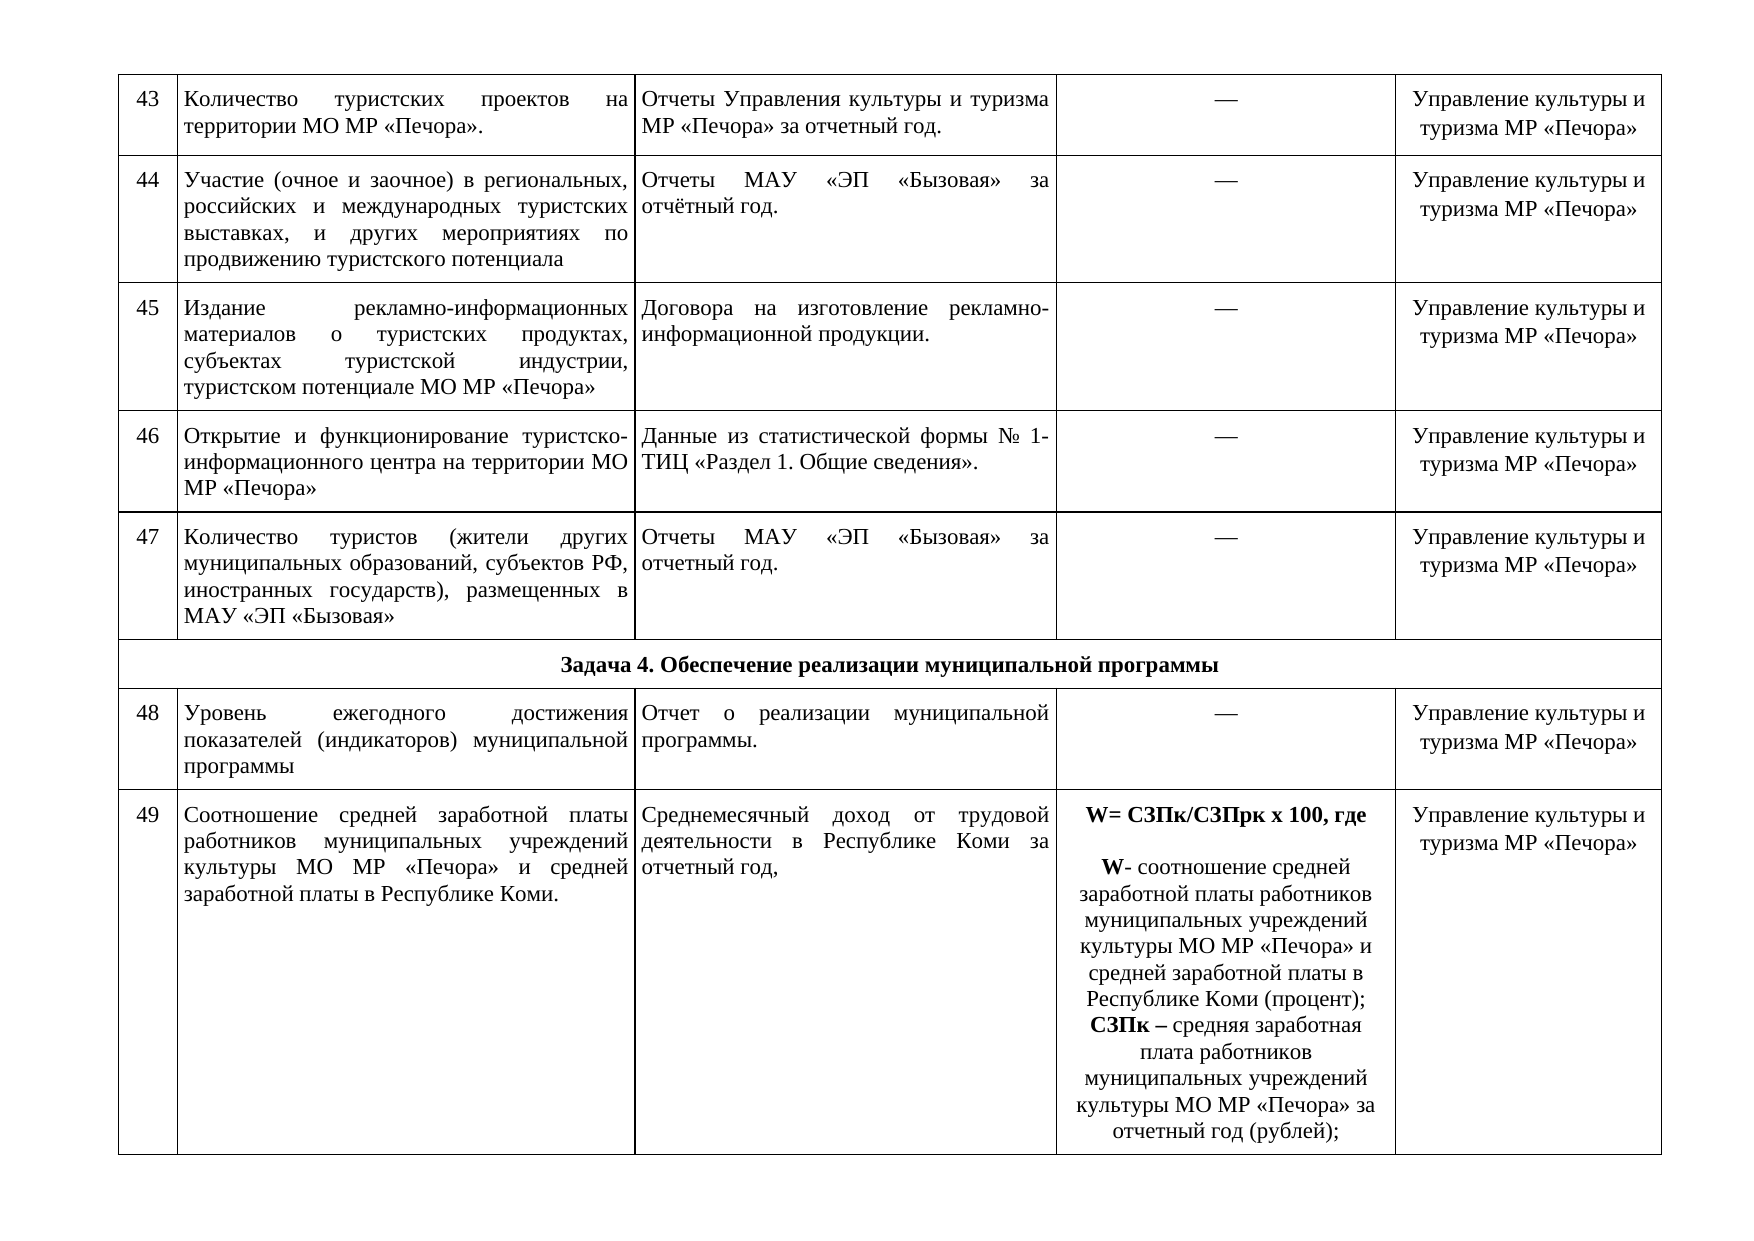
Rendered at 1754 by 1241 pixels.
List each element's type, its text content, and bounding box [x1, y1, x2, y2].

table_cell 44 [119, 156, 177, 282]
table_cell Данные из статистической формы № 1-ТИЦ «Раздел 1. Общие сведения». [636, 411, 1056, 511]
table_cell Договора на изготовление рекламно-информационной продукции. [636, 283, 1056, 410]
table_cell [178, 790, 634, 1154]
table_cell — [1057, 513, 1395, 639]
table_cell Управление культуры и туризма МР «Печора» [1396, 156, 1661, 282]
table_cell — [1057, 156, 1395, 282]
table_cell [1396, 790, 1661, 1154]
table_cell Количество туристских проектов на территории МО МР «Печора». [178, 75, 634, 154]
table_cell 46 [119, 411, 177, 511]
table_cell — [1057, 689, 1395, 789]
table_cell Управление культуры и туризма МР «Печора» [1396, 283, 1661, 410]
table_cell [636, 790, 1056, 1154]
table_cell Управление культуры и туризма МР «Печора» [1396, 411, 1661, 511]
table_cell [1057, 790, 1395, 1154]
table_cell Задача 4. Обеспечение реализации муниципальной программы [119, 640, 1661, 688]
table_cell Управление культуры и туризма МР «Печора» [1396, 689, 1661, 789]
table_cell Количество туристов (жители других муниципальных образований, субъектов РФ, иностранных государств), размещенных в МАУ «ЭП «Бызовая» [178, 513, 634, 639]
table_cell Отчеты МАУ «ЭП «Бызовая» за отчётный год. [636, 156, 1056, 282]
table_cell — [1057, 411, 1395, 511]
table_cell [1396, 75, 1661, 154]
table_cell Отчет о реализации муниципальной программы. [636, 689, 1056, 789]
table_cell 48 [119, 689, 177, 789]
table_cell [636, 75, 1056, 154]
table_cell Отчеты МАУ «ЭП «Бызовая» за отчетный год. [636, 513, 1056, 639]
table_cell 43 [119, 75, 177, 154]
table_cell Участие (очное и заочное) в региональных, российских и международных туристских выставках, и других мероприятиях по продвижению туристского потенциала [178, 156, 634, 282]
table_cell Открытие и функционирование туристско-информационного центра на территории МО МР «Печора» [178, 411, 634, 511]
table_cell 47 [119, 513, 177, 639]
table_cell Издание рекламно-информационных материалов о туристских продуктах, субъектах туристской индустрии, туристском потенциале МО МР «Печора» [178, 283, 634, 410]
table_cell 49 [119, 790, 177, 1154]
table_cell — [1057, 283, 1395, 410]
table_cell 45 [119, 283, 177, 410]
table_cell Управление культуры и туризма МР «Печора» [1396, 513, 1661, 639]
table_cell Уровень ежегодного достижения показателей (индикаторов) муниципальной программы [178, 689, 634, 789]
table_cell — [1057, 75, 1395, 154]
